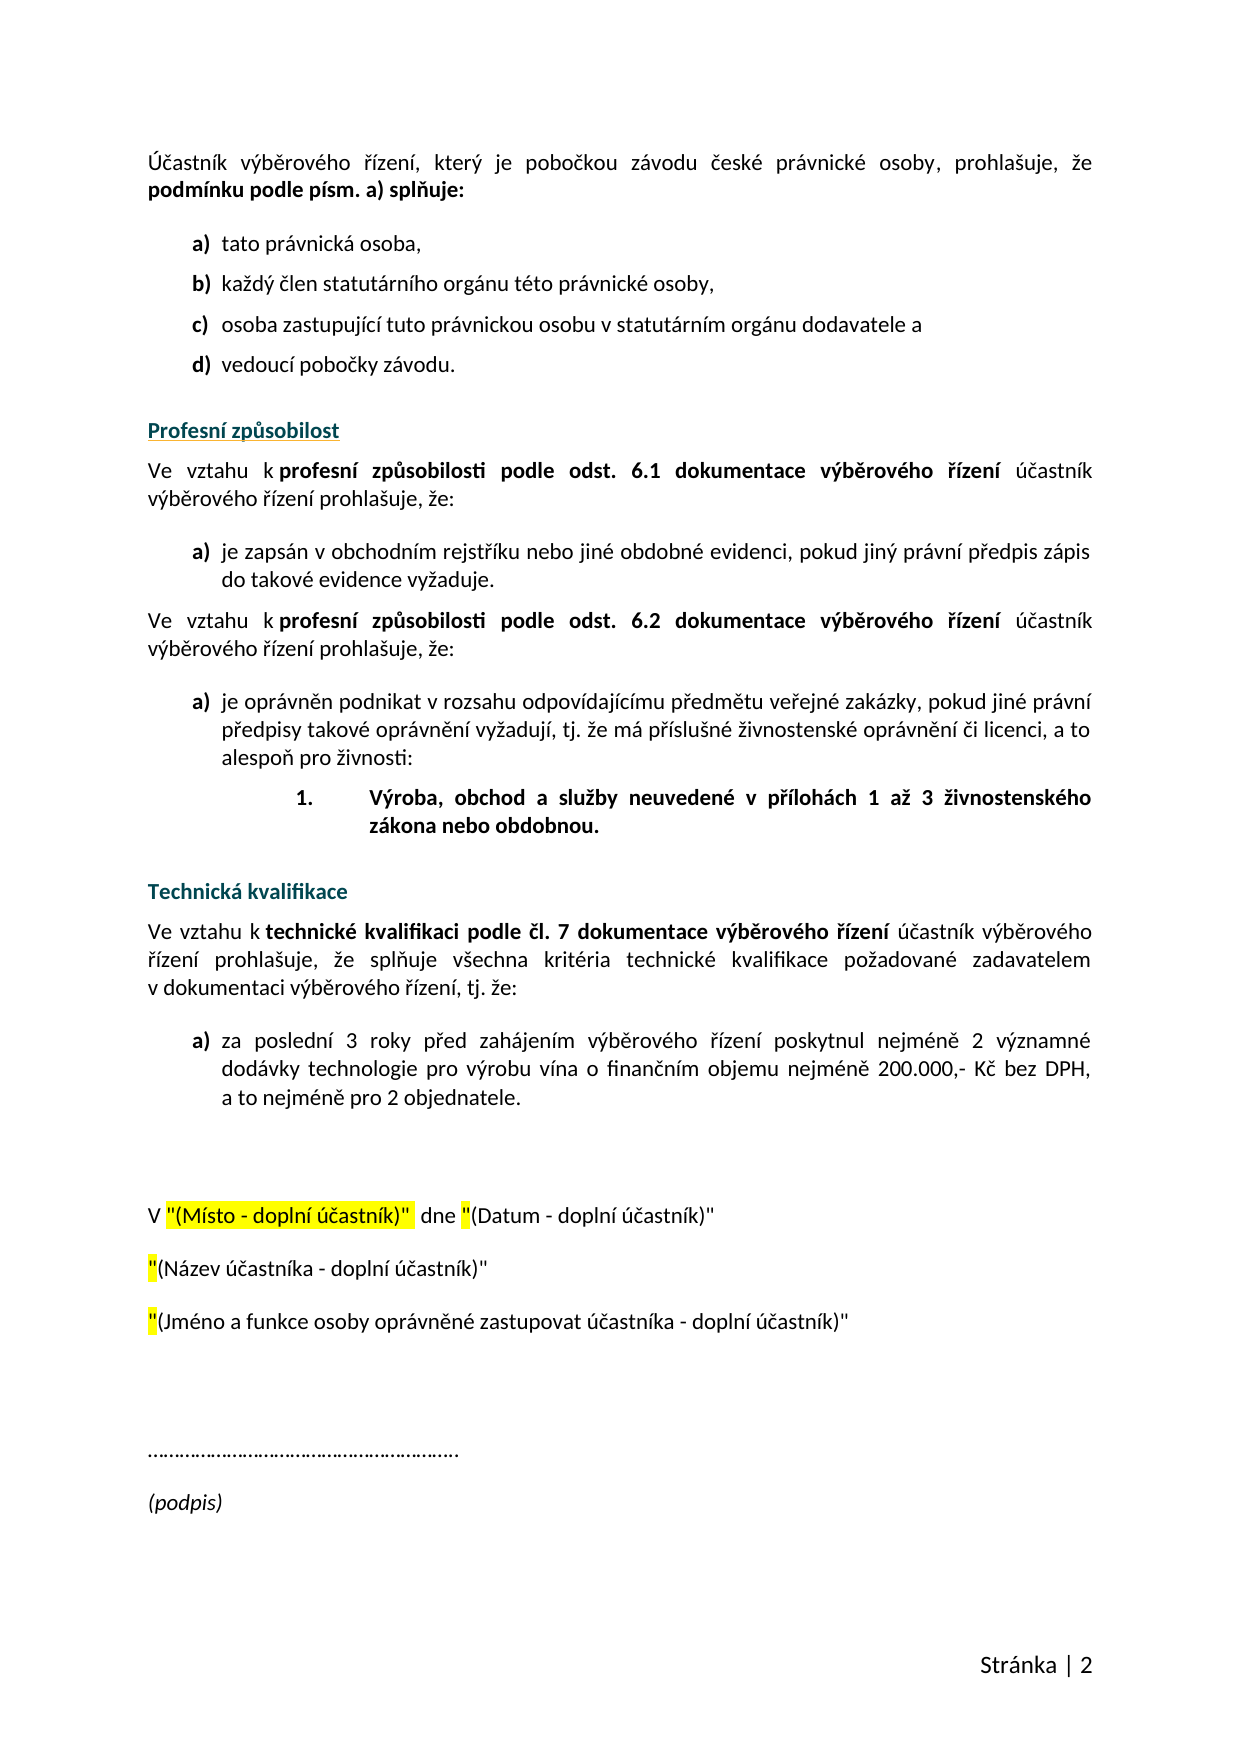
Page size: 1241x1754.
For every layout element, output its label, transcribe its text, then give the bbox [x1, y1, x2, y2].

text Ve vztahu k technické kvalifikaci podle čl. 7 dokumentace výběrového řízení účastník výběrového řízení prohlašuje, že splňuje všechna kritéria technické kvalifikace požadované zadavatelem v dokumentaci výběrového řízení, tj. že: [148, 917, 1093, 1002]
text V dne [148, 1201, 166, 1229]
text V dne [415, 1201, 461, 1229]
list za poslední 3 roky před zahájením výběrového řízení poskytnul nejméně 2 významné dodávky technologie pro výrobu vína o finančním objemu nejméně 200.000,- Kč bez DPH, a to nejméně pro 2 objednatele. [192, 1027, 1093, 1111]
list tato právnická osoba, [192, 229, 1093, 257]
list každý člen statutárního orgánu této právnické osoby, [192, 269, 1093, 297]
text Ve vztahu k profesní způsobilosti podle odst. 6.2 dokumentace výběrového řízení účastník výběrového řízení prohlašuje, že: [148, 606, 1093, 662]
text V dne [470, 1201, 1093, 1229]
list vedoucí pobočky závodu. [192, 350, 1093, 378]
text Technická kvalifikace [148, 877, 1093, 905]
list je zapsán v obchodním rejstříku nebo jiné obdobné evidenci, pokud jiný právní předpis zápis do takové evidence vyžaduje. [192, 537, 1093, 593]
list osoba zastupující tuto právnickou osobu v statutárním orgánu dodavatele a [192, 310, 1093, 338]
list Výroba, obchod a služby neuvedené v přílohách 1 až 3 živnostenského zákona nebo obdobnou. [295, 783, 1093, 839]
text Účastník výběrového řízení, který je pobočkou závodu české právnické osoby, prohlašuje, že podmínku podle písm. a) splňuje: [148, 148, 1093, 204]
text (podpis) [148, 1488, 1093, 1516]
text Ve vztahu k profesní způsobilosti podle odst. 6.1 dokumentace výběrového řízení účastník výběrového řízení prohlašuje, že: [148, 456, 1093, 512]
text Profesní způsobilost [148, 416, 1093, 444]
text ………………………………………………….. [148, 1435, 1093, 1463]
list je oprávněn podnikat v rozsahu odpovídajícímu předmětu veřejné zakázky, pokud jiné právní předpisy takové oprávnění vyžadují, tj. že má příslušné živnostenské oprávnění či licenci, a to alespoň pro živnosti: [192, 687, 1093, 771]
